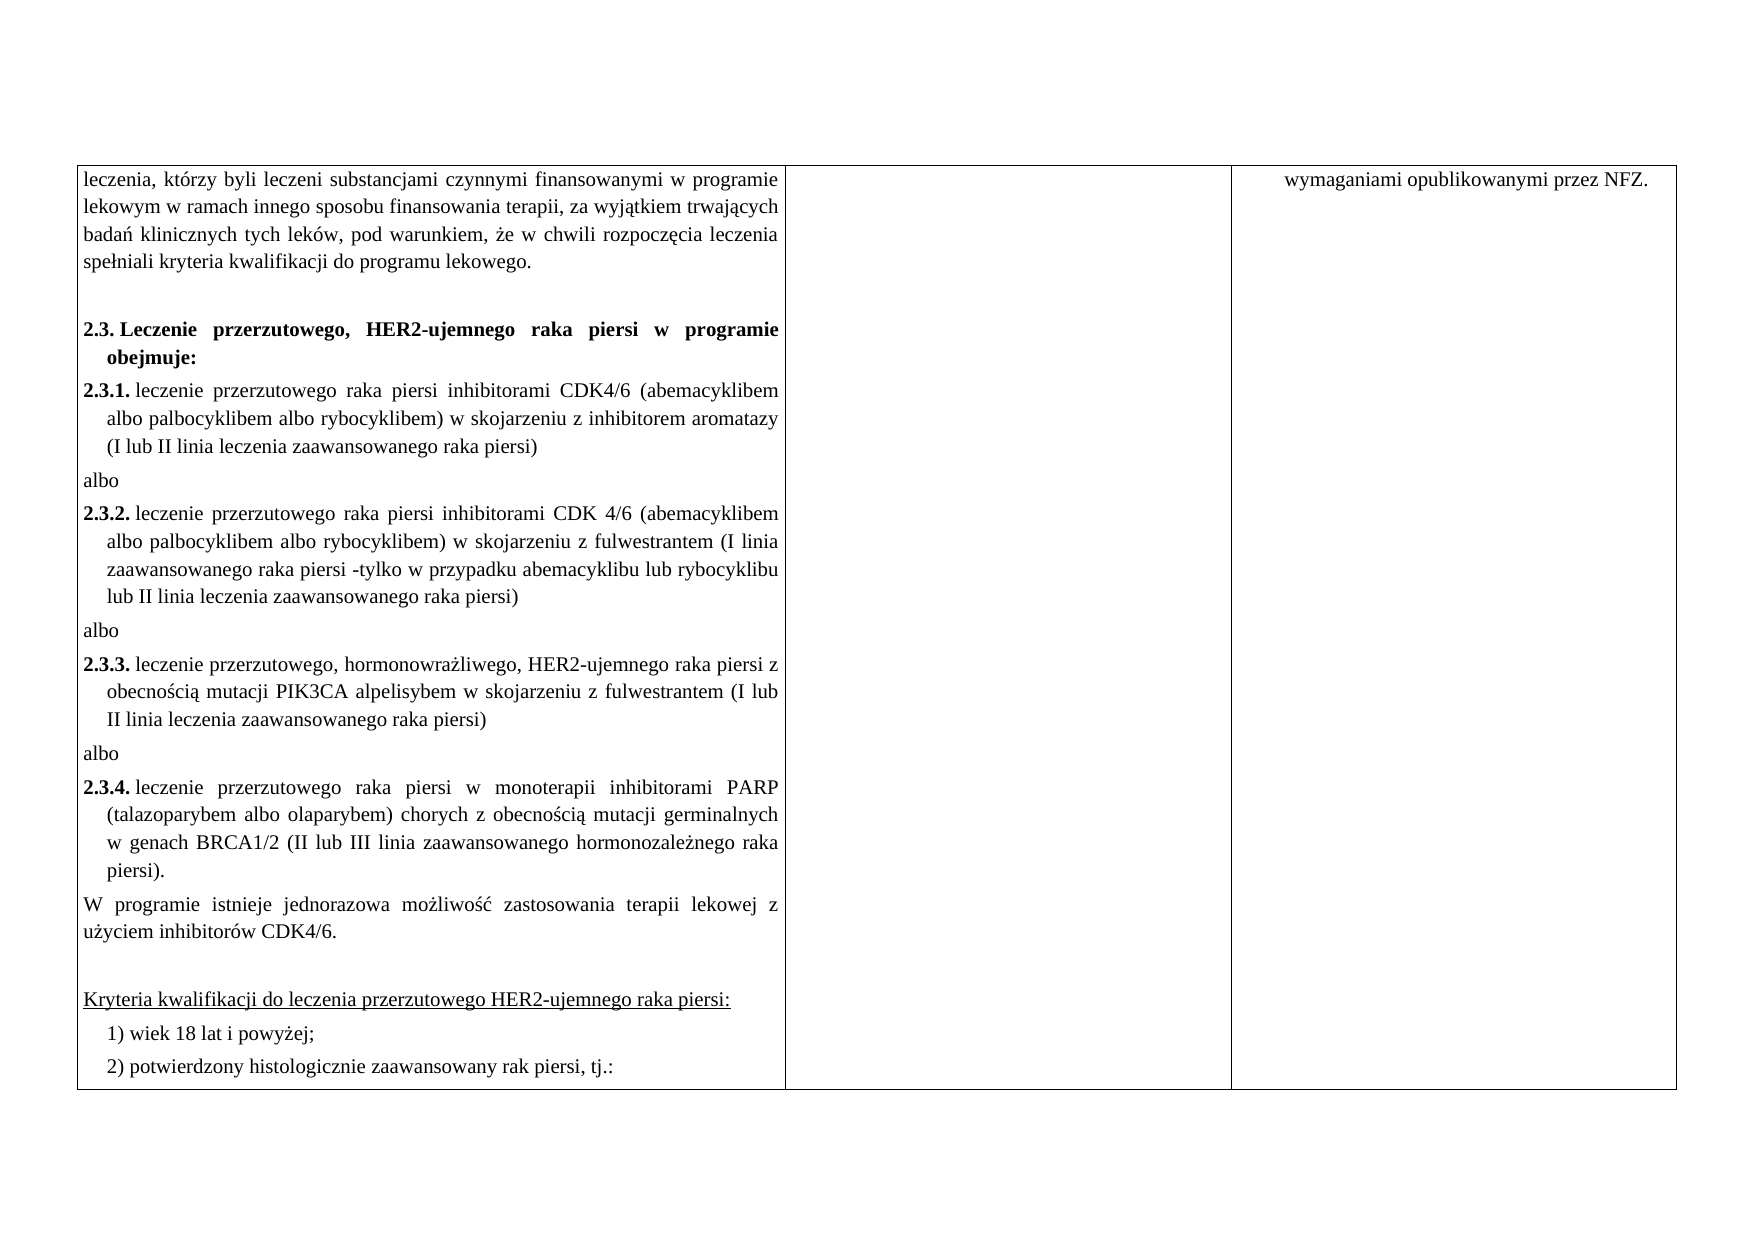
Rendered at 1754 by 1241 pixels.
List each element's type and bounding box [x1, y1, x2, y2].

table_cell [1232, 166, 1676, 1089]
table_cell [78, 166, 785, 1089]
table_cell [786, 166, 1231, 1089]
